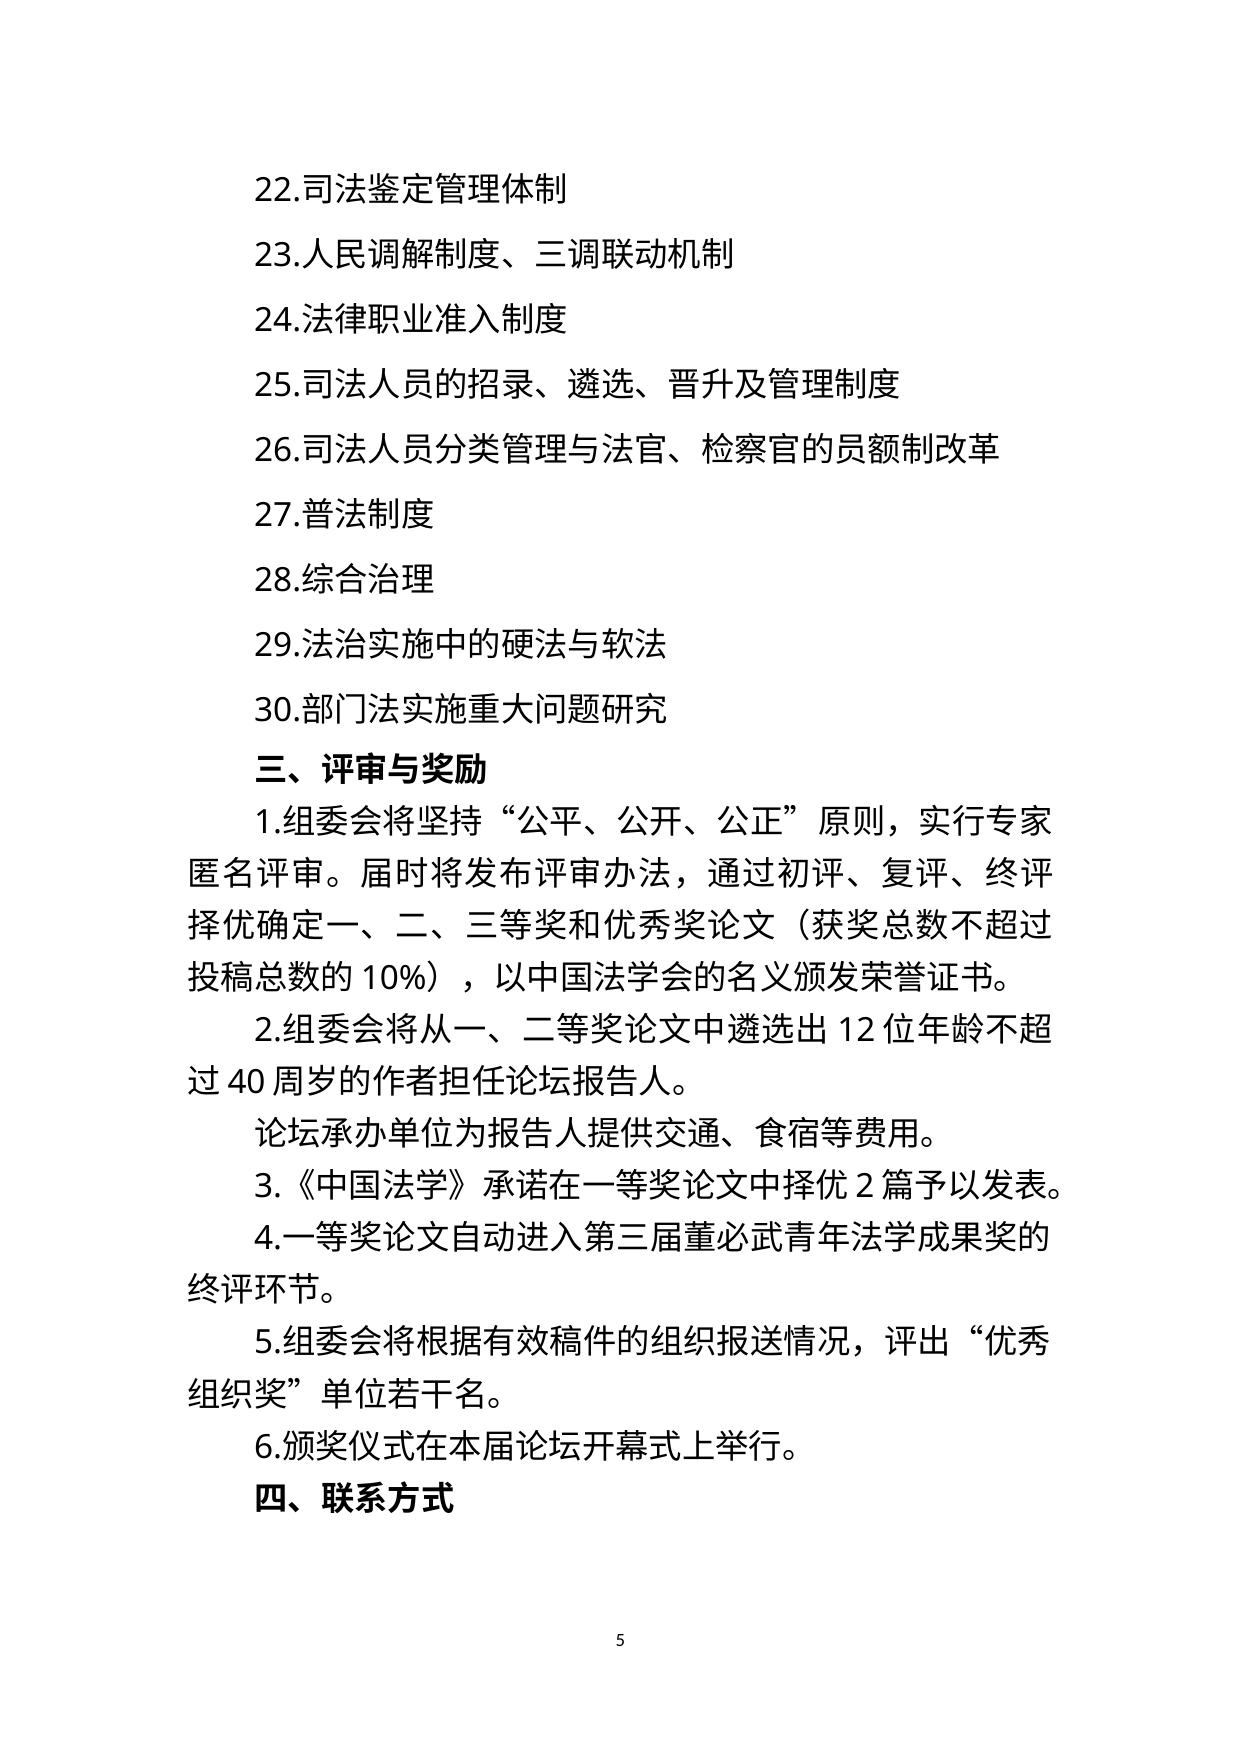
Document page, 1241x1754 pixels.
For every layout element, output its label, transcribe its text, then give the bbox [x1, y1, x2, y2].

text 论坛承办单位为报告人提供交通、食宿等费用。 [187, 1104, 1053, 1156]
text 27.普法制度 [187, 479, 1053, 544]
text 2.组委会将从一、二等奖论文中遴选出12位年龄不超过40周岁的作者担任论坛报告人。 [187, 1000, 1053, 1104]
text 6.颁奖仪式在本届论坛开幕式上举行。 [187, 1416, 1053, 1468]
text 1.组委会将坚持“公平、公开、公正”原则，实行专家匿名评审。届时将发布评审办法，通过初评、复评、终评择优确定一、二、三等奖和优秀奖论文（获奖总数不超过投稿总数的10%），以中国法学会的名义颁发荣誉证书。 [187, 791, 1053, 1000]
text 3.《中国法学》承诺在一等奖论文中择优2篇予以发表。 [187, 1156, 1053, 1208]
text 三、评审与奖励 [187, 739, 1053, 791]
text 29.法治实施中的硬法与软法 [187, 609, 1053, 674]
text 24.法律职业准入制度 [187, 284, 1053, 349]
text 23.人民调解制度、三调联动机制 [187, 219, 1053, 284]
text 26.司法人员分类管理与法官、检察官的员额制改革 [187, 414, 1053, 479]
text 28.综合治理 [187, 544, 1053, 609]
text 5.组委会将根据有效稿件的组织报送情况，评出“优秀组织奖”单位若干名。 [187, 1312, 1053, 1416]
text 30.部门法实施重大问题研究 [187, 674, 1053, 739]
text 25.司法人员的招录、遴选、晋升及管理制度 [187, 349, 1053, 414]
text 4.一等奖论文自动进入第三届董必武青年法学成果奖的终评环节。 [187, 1208, 1053, 1312]
text 四、联系方式 [187, 1468, 1053, 1521]
text 22.司法鉴定管理体制 [187, 154, 1053, 219]
